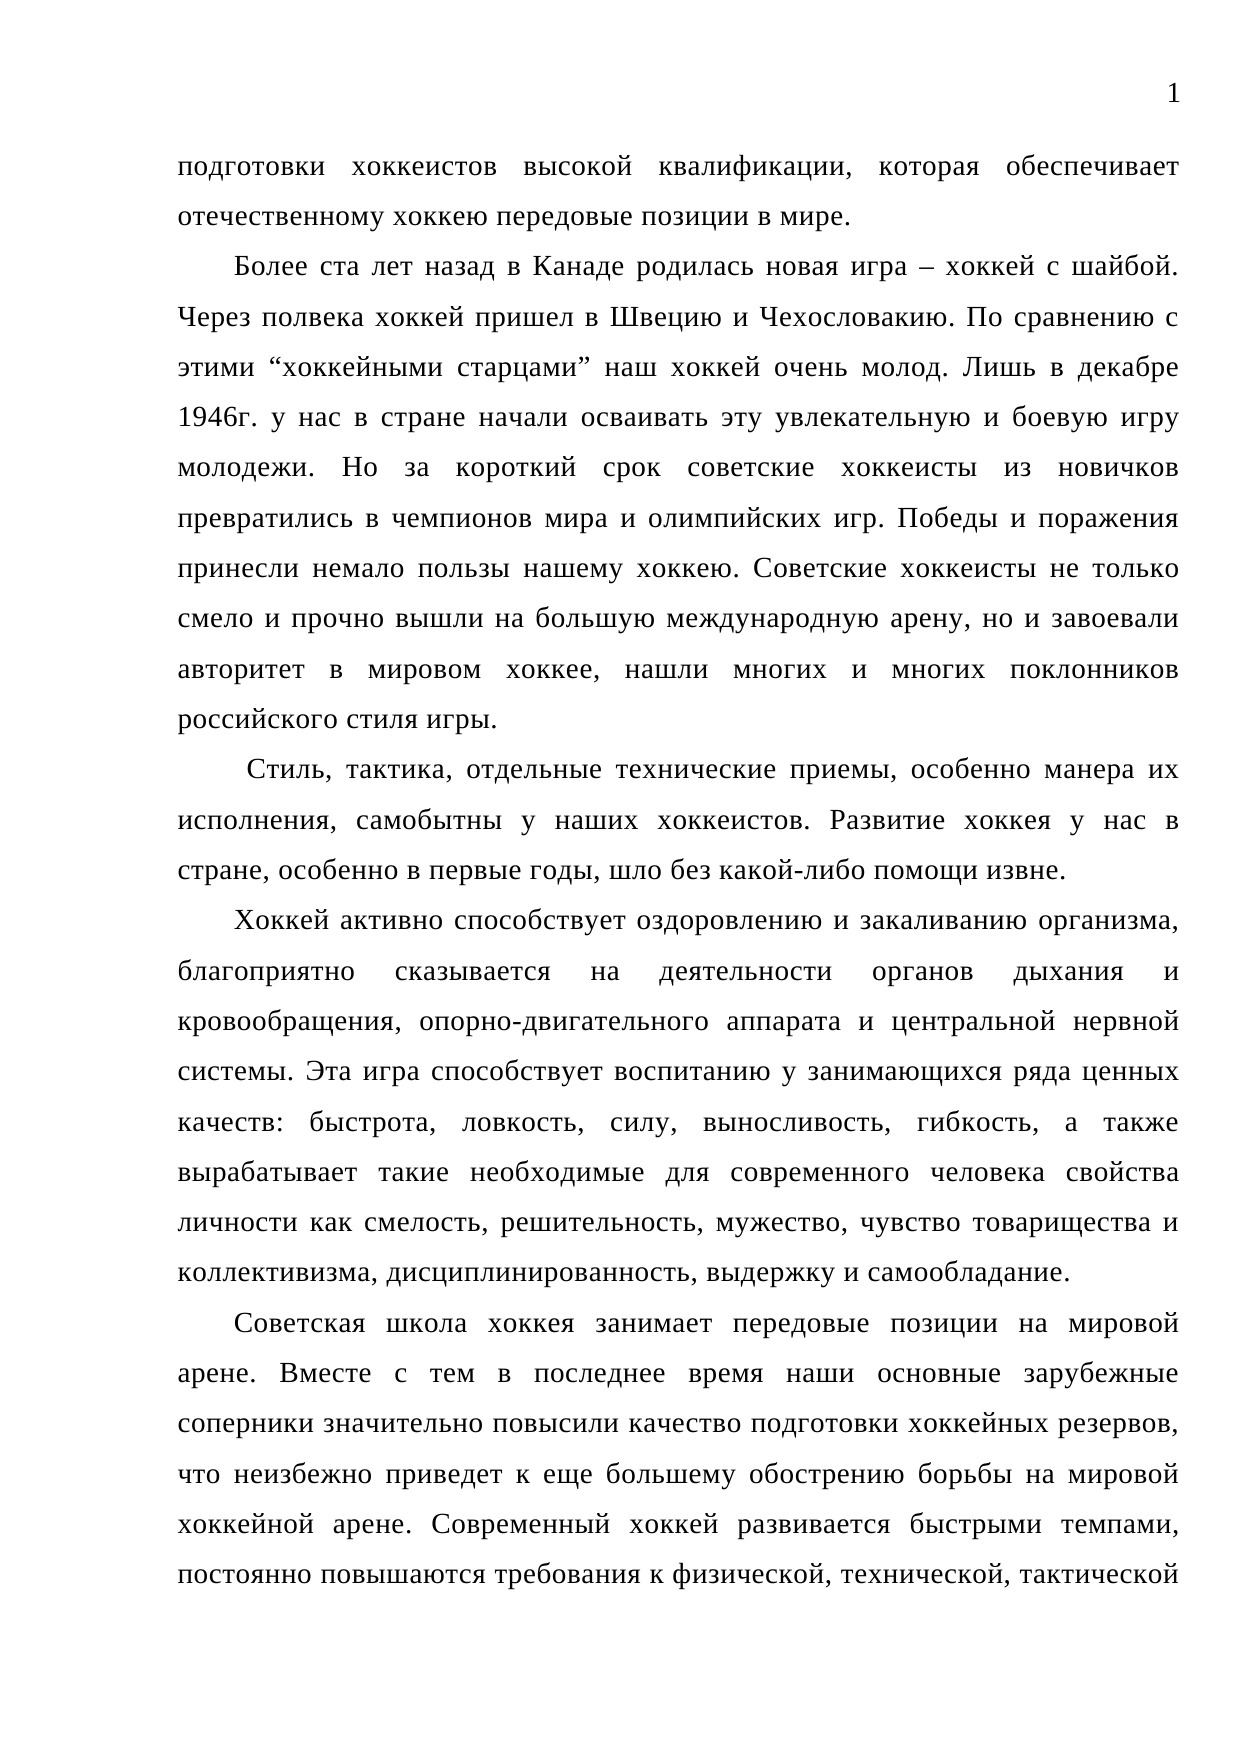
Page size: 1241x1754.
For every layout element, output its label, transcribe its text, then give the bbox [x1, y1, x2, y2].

text Более ста лет назад в Канаде родилась новая игра – хоккей с шайбой. Через полвека хоккей пришел в Швецию и Чехословакию. По сравнению с этими “хоккейными старцами” наш хоккей очень молод. Лишь в декабре 1946г. у нас в стране начали осваивать эту увлекательную и боевую игру молодежи. Но за короткий срок советские хоккеисты из новичков превратились в чемпионов мира и олимпийских игр. Победы и поражения принесли немало пользы нашему хоккею. Советские хоккеисты не только смело и прочно вышли на большую международную арену, но и завоевали авторитет в мировом хоккее, нашли многих и многих поклонников российского стиля игры. [177, 248, 1181, 735]
text Стиль, тактика, отдельные технические приемы, особенно манера их исполнения, самобытны у наших хоккеистов. Развитие хоккея у нас в стране, особенно в первые годы, шло без какой-либо помощи извне. [177, 751, 1181, 886]
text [177, 148, 1181, 232]
text Хоккей активно способствует оздоровлению и закаливанию организма, благоприятно сказывается на деятельности органов дыхания и кровообращения, опорно-двигательного аппарата и центральной нервной системы. Эта игра способствует воспитанию у занимающихся ряда ценных качеств: быстрота, ловкость, силу, выносливость, гибкость, а также вырабатывает такие необходимые для современного человека свойства личности как смелость, решительность, мужество, чувство товарищества и коллективизма, дисциплинированность, выдержку и самообладание. [177, 902, 1181, 1288]
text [177, 1305, 1181, 1590]
